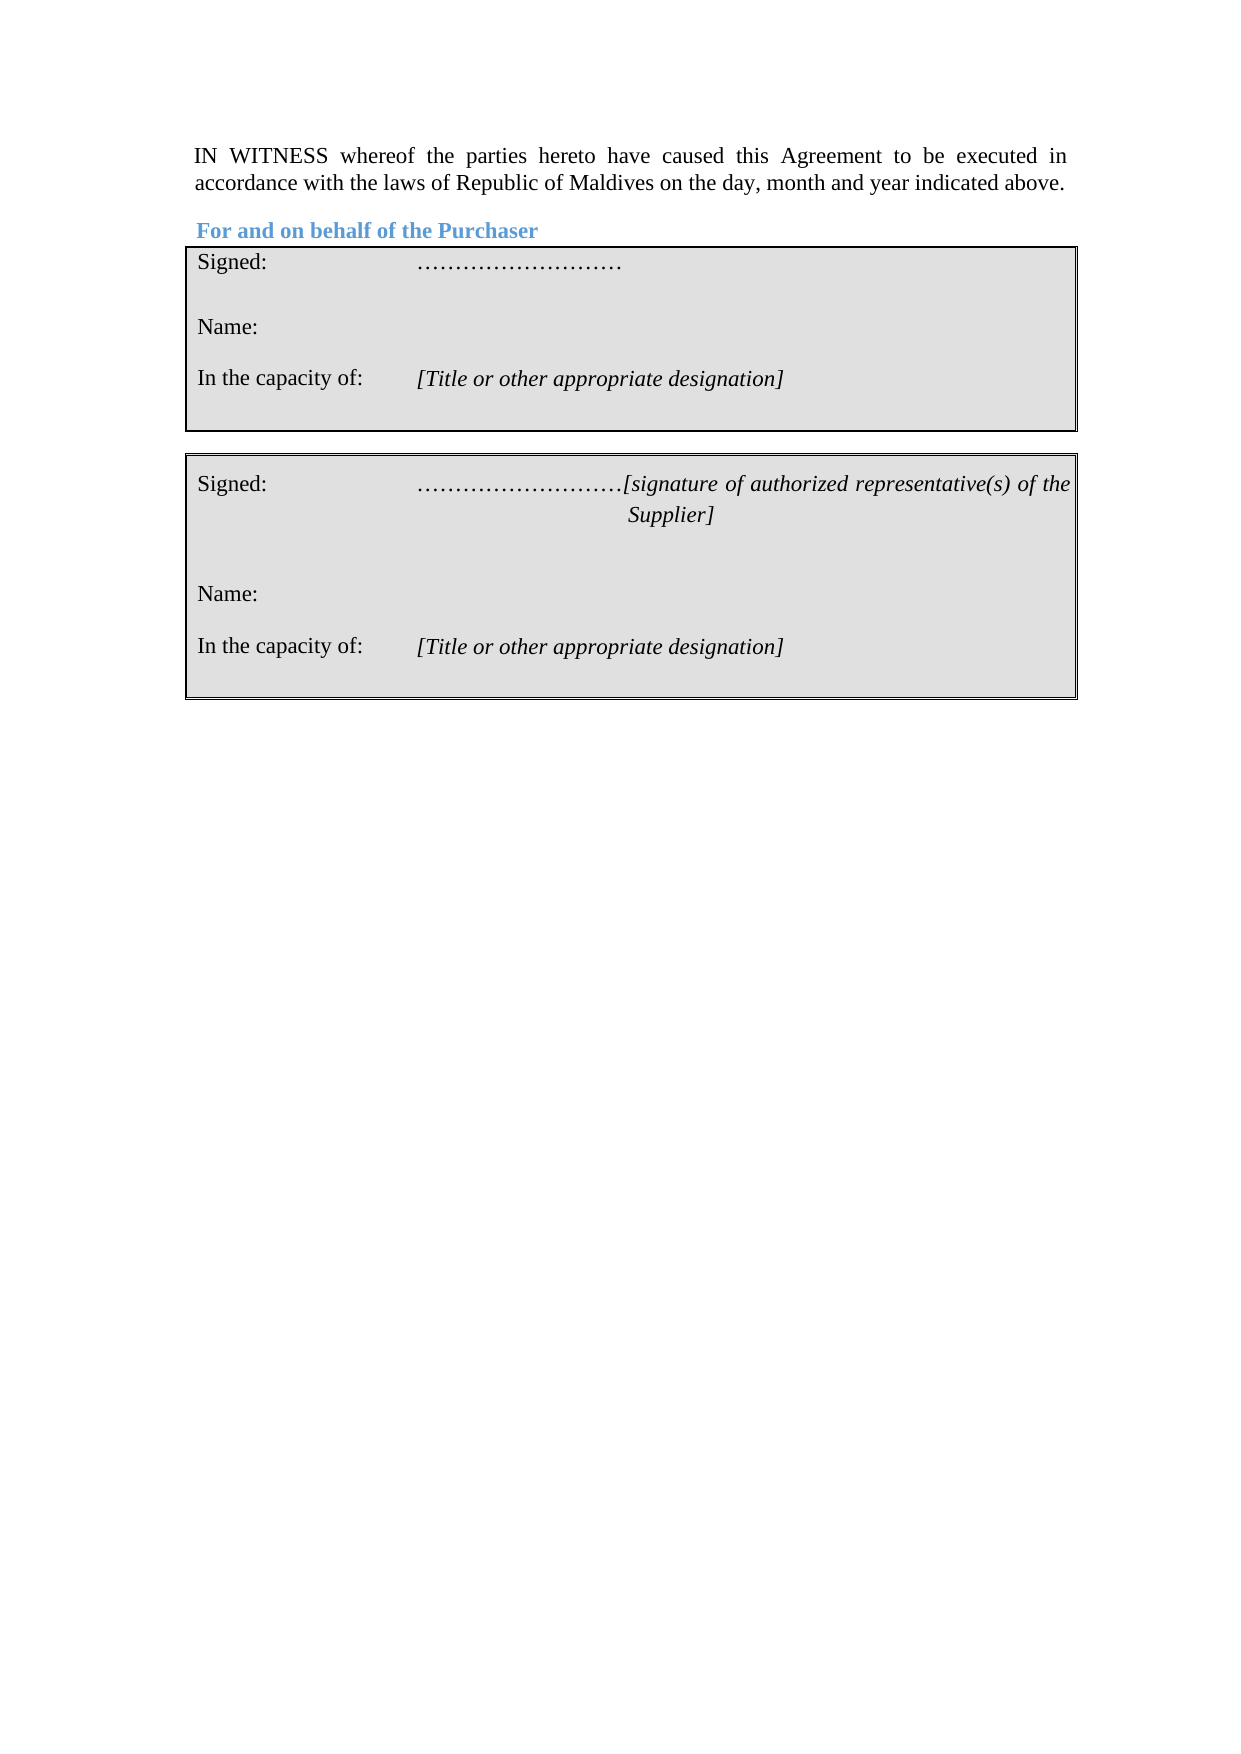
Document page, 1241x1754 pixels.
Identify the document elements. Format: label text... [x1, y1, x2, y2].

subtitle For and on behalf of the Purchaser [196, 217, 1086, 243]
table_header Signed: [187, 456, 415, 565]
table_cell [Title or other appropriate designation] [415, 312, 1075, 430]
text IN WITNESS whereof the parties hereto have caused this Agreement to be executed in accordance with the laws of Republic of Maldives on the day, month and year indicated above. [193, 142, 1069, 195]
table_header ………………………[signature of authorized representative(s) of the Supplier] [415, 456, 1075, 565]
table_cell [Title or other appropriate designation] [415, 565, 1075, 697]
table_cell Name: In the capacity of: [187, 312, 415, 430]
table_cell Name: In the capacity of: [187, 565, 415, 697]
table_header ……………………… [415, 248, 1075, 312]
table_header Signed: [187, 248, 415, 312]
